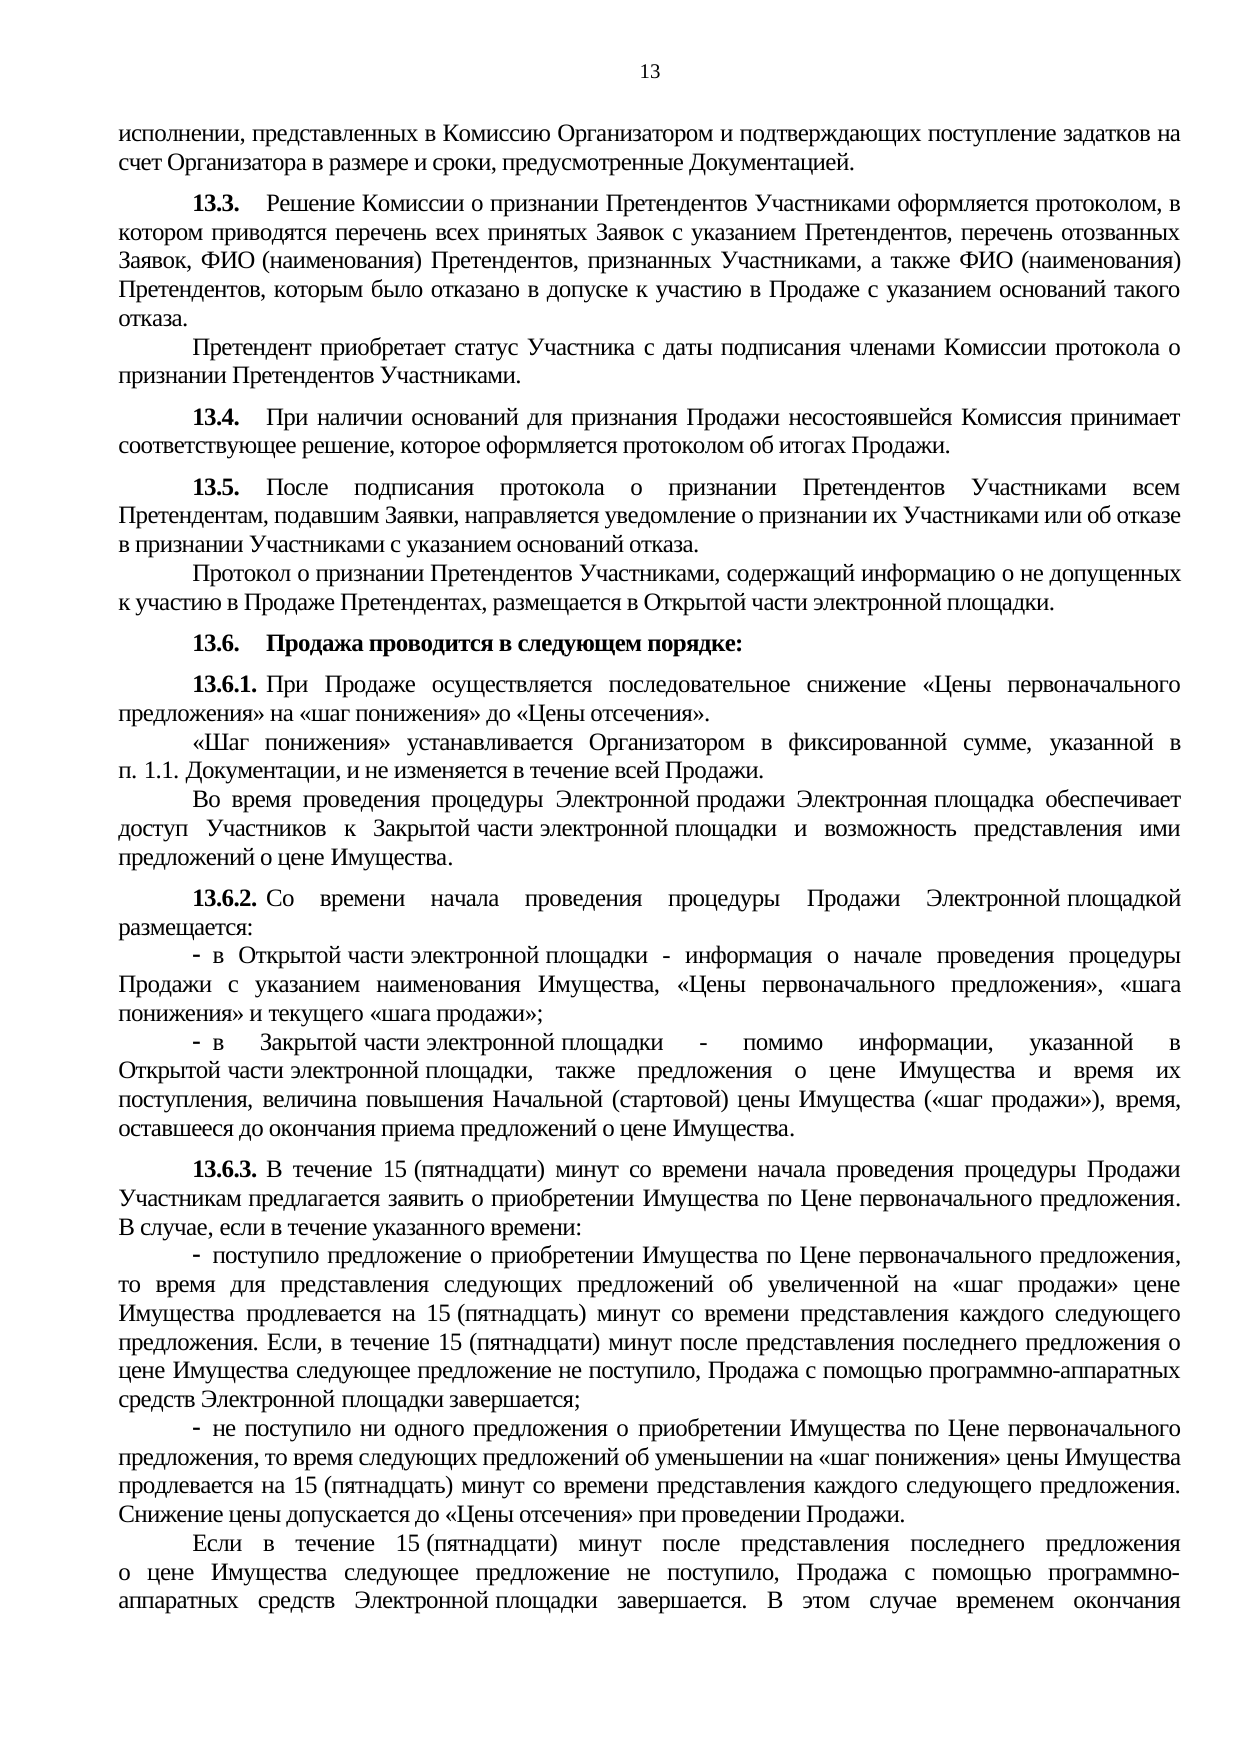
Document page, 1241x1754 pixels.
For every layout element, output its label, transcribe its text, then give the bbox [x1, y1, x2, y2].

list При наличии оснований для признания Продажи несостоявшейся Комиссия принимает соответствующее решение, которое оформляется протоколом об итогах Продажи. [118, 402, 1181, 459]
text «Шаг понижения» устанавливается Организатором в фиксированной сумме, указанной в п. 1.1. Документации, и не изменяется в течение всей Продажи. [118, 727, 1181, 784]
list Со времени начала проведения процедуры Продажи Электронной площадкой размещается: [118, 883, 1181, 941]
list Продажа проводится в следующем порядке: [118, 628, 1181, 657]
list поступило предложение о приобретении Имущества по Цене первоначального предложения, то время для представления следующих предложений об увеличенной на «шаг продажи» цене Имущества продлевается на 15 (пятнадцать) минут со времени представления каждого следующего предложения. Если, в течение 15 (пятнадцати) минут после представления последнего предложения о цене Имущества следующее предложение не поступило, Продажа с помощью программно-аппаратных средств Электронной площадки завершается; [118, 1241, 1181, 1413]
text Претендент приобретает статус Участника с даты подписания членами Комиссии протокола о признании Претендентов Участниками. [118, 332, 1181, 389]
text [118, 1528, 1181, 1614]
list в Закрытой части электронной площадки - помимо информации, указанной в Открытой части электронной площадки, также предложения о цене Имущества и время их поступления, величина повышения Начальной (стартовой) цены Имущества («шаг продажи»), время, оставшееся до окончания приема предложений о цене Имущества. [118, 1027, 1181, 1142]
list в Открытой части электронной площадки - информация о начале проведения процедуры Продажи с указанием наименования Имущества, «Цены первоначального предложения», «шага понижения» и текущего «шага продажи»; [118, 941, 1181, 1027]
text Во время проведения процедуры Электронной продажи Электронная площадка обеспечивает доступ Участников к Закрытой части электронной площадки и возможность представления ими предложений о цене Имущества. [118, 784, 1181, 871]
list В течение 15 (пятнадцати) минут со времени начала проведения процедуры Продажи Участникам предлагается заявить о приобретении Имущества по Цене первоначального предложения. В случае, если в течение указанного времени: [118, 1154, 1181, 1241]
list Решение Комиссии о признании Претендентов Участниками оформляется протоколом, в котором приводятся перечень всех принятых Заявок с указанием Претендентов, перечень отозванных Заявок, ФИО (наименования) Претендентов, признанных Участниками, а также ФИО (наименования) Претендентов, которым было отказано в допуске к участию в Продаже с указанием оснований такого отказа. [118, 188, 1181, 332]
list После подписания протокола о признании Претендентов Участниками всем Претендентам, подавшим Заявки, направляется уведомление о признании их Участниками или об отказе в признании Участниками с указанием оснований отказа. [118, 472, 1181, 558]
text Протокол о признании Претендентов Участниками, содержащий информацию о не допущенных к участию в Продаже Претендентах, размещается в Открытой части электронной площадки. [118, 558, 1181, 616]
list При Продаже осуществляется последовательное снижение «Цены первоначального предложения» на «шаг понижения» до «Цены отсечения». [118, 669, 1181, 727]
list не поступило ни одного предложения о приобретении Имущества по Цене первоначального предложения, то время следующих предложений об уменьшении на «шаг понижения» цены Имущества продлевается на 15 (пятнадцать) минут со времени представления каждого следующего предложения. Снижение цены допускается до «Цены отсечения» при проведении Продажи. [118, 1413, 1181, 1528]
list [118, 118, 1181, 176]
